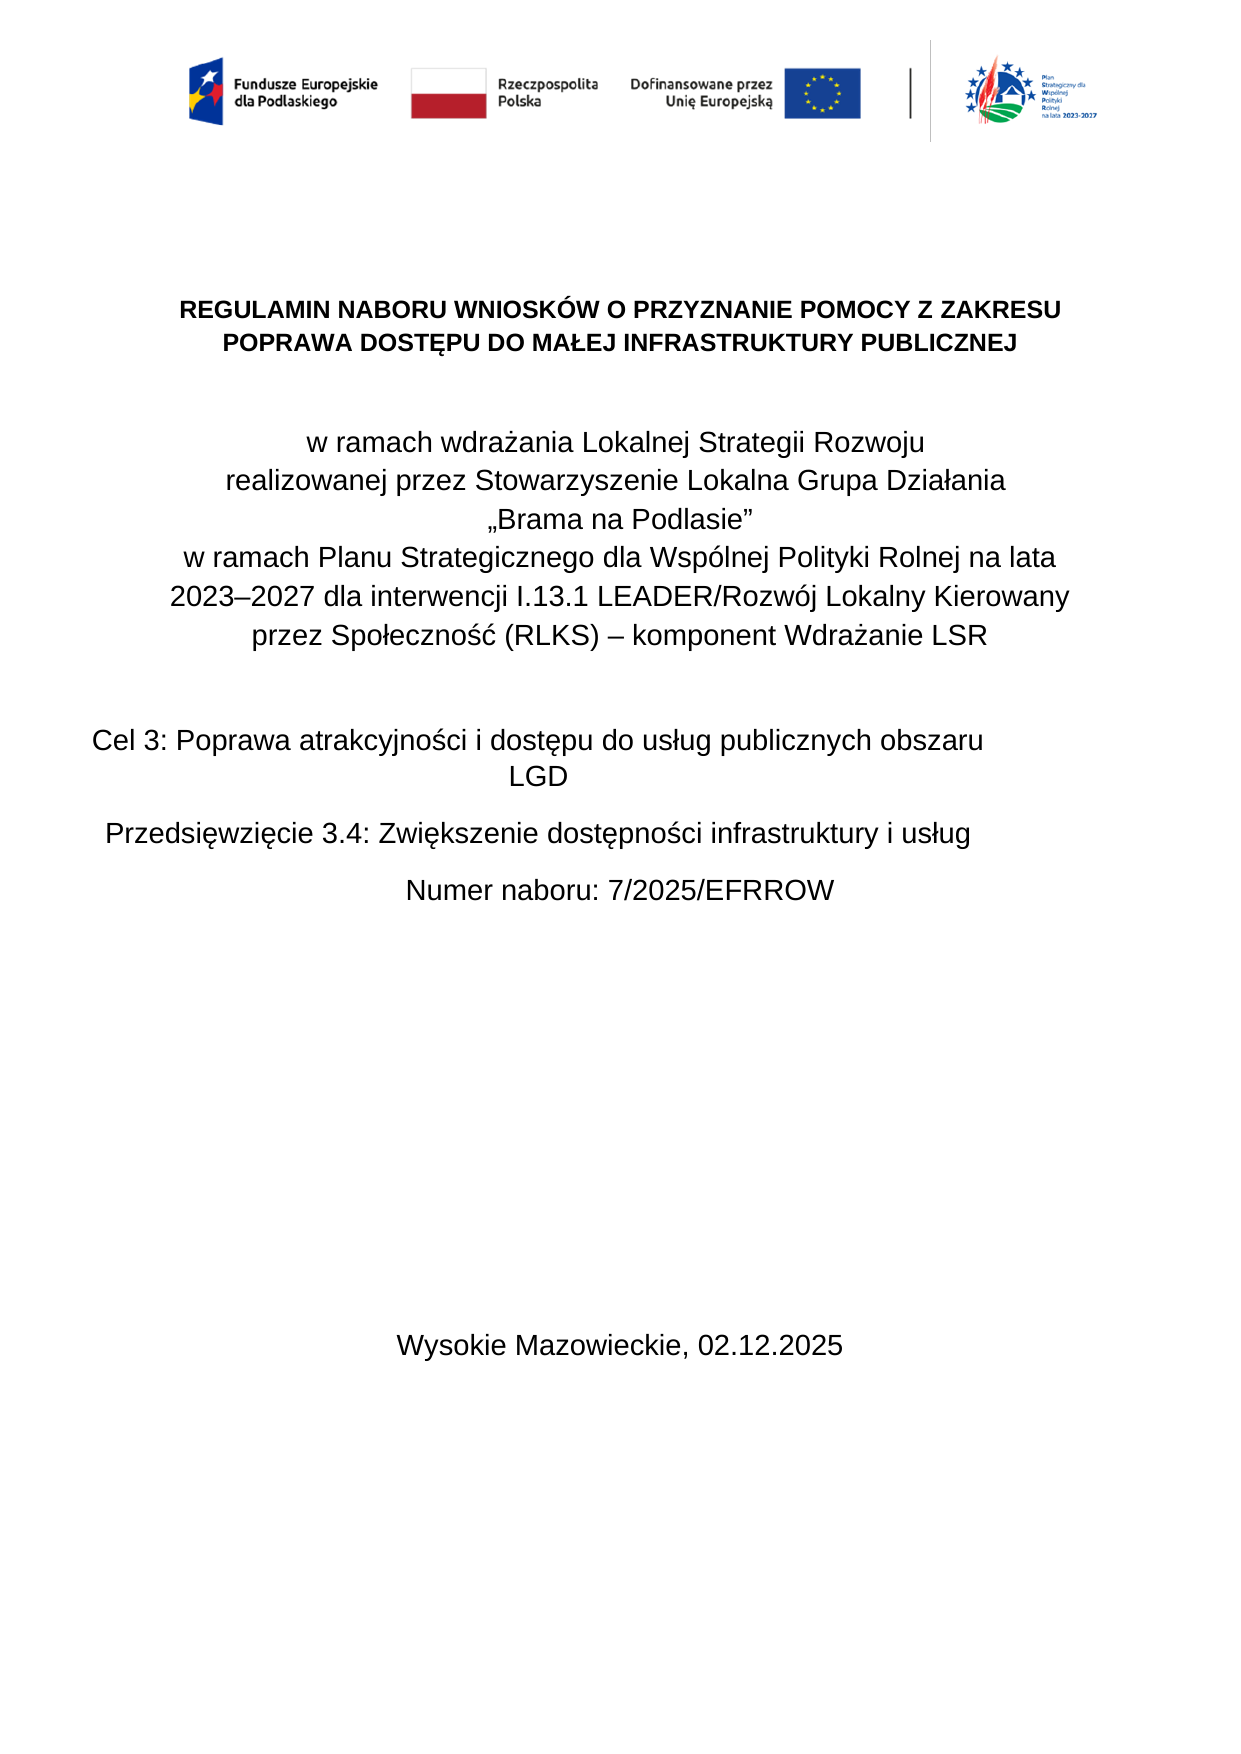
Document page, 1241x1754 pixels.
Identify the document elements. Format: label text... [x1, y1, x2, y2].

picture [179, 32, 1115, 145]
text Numer naboru: 7/2025/EFRROW [238, 873, 1002, 906]
text Przedsięwzięcie 3.4: Zwiększenie dostępności infrastruktury i usług [74, 816, 1002, 849]
text w ramach wdrażania Lokalnej Strategii Rozwoju realizowanej przez Stowarzyszenie Lokalna Grupa Działania „Brama na Podlasie” w ramach Planu Strategicznego dla Wspólnej Polityki Rolnej na lata 2023–2027 dla interwencji I.13.1 LEADER/Rozwój Lokalny Kierowany przez Społeczność (RLKS) – komponent Wdrażanie LSR [148, 425, 1092, 651]
text Cel 3: Poprawa atrakcyjności i dostępu do usług publicznych obszaru LGD [74, 722, 1002, 792]
text Wysokie Mazowieckie, 02.12.2025 [238, 1328, 1002, 1563]
text REGULAMIN NABORU WNIOSKÓW O PRZYZNANIE POMOCY Z ZAKRESU POPRAWA DOSTĘPU DO MAŁEJ INFRASTRUKTURY PUBLICZNEJ [148, 295, 1092, 357]
